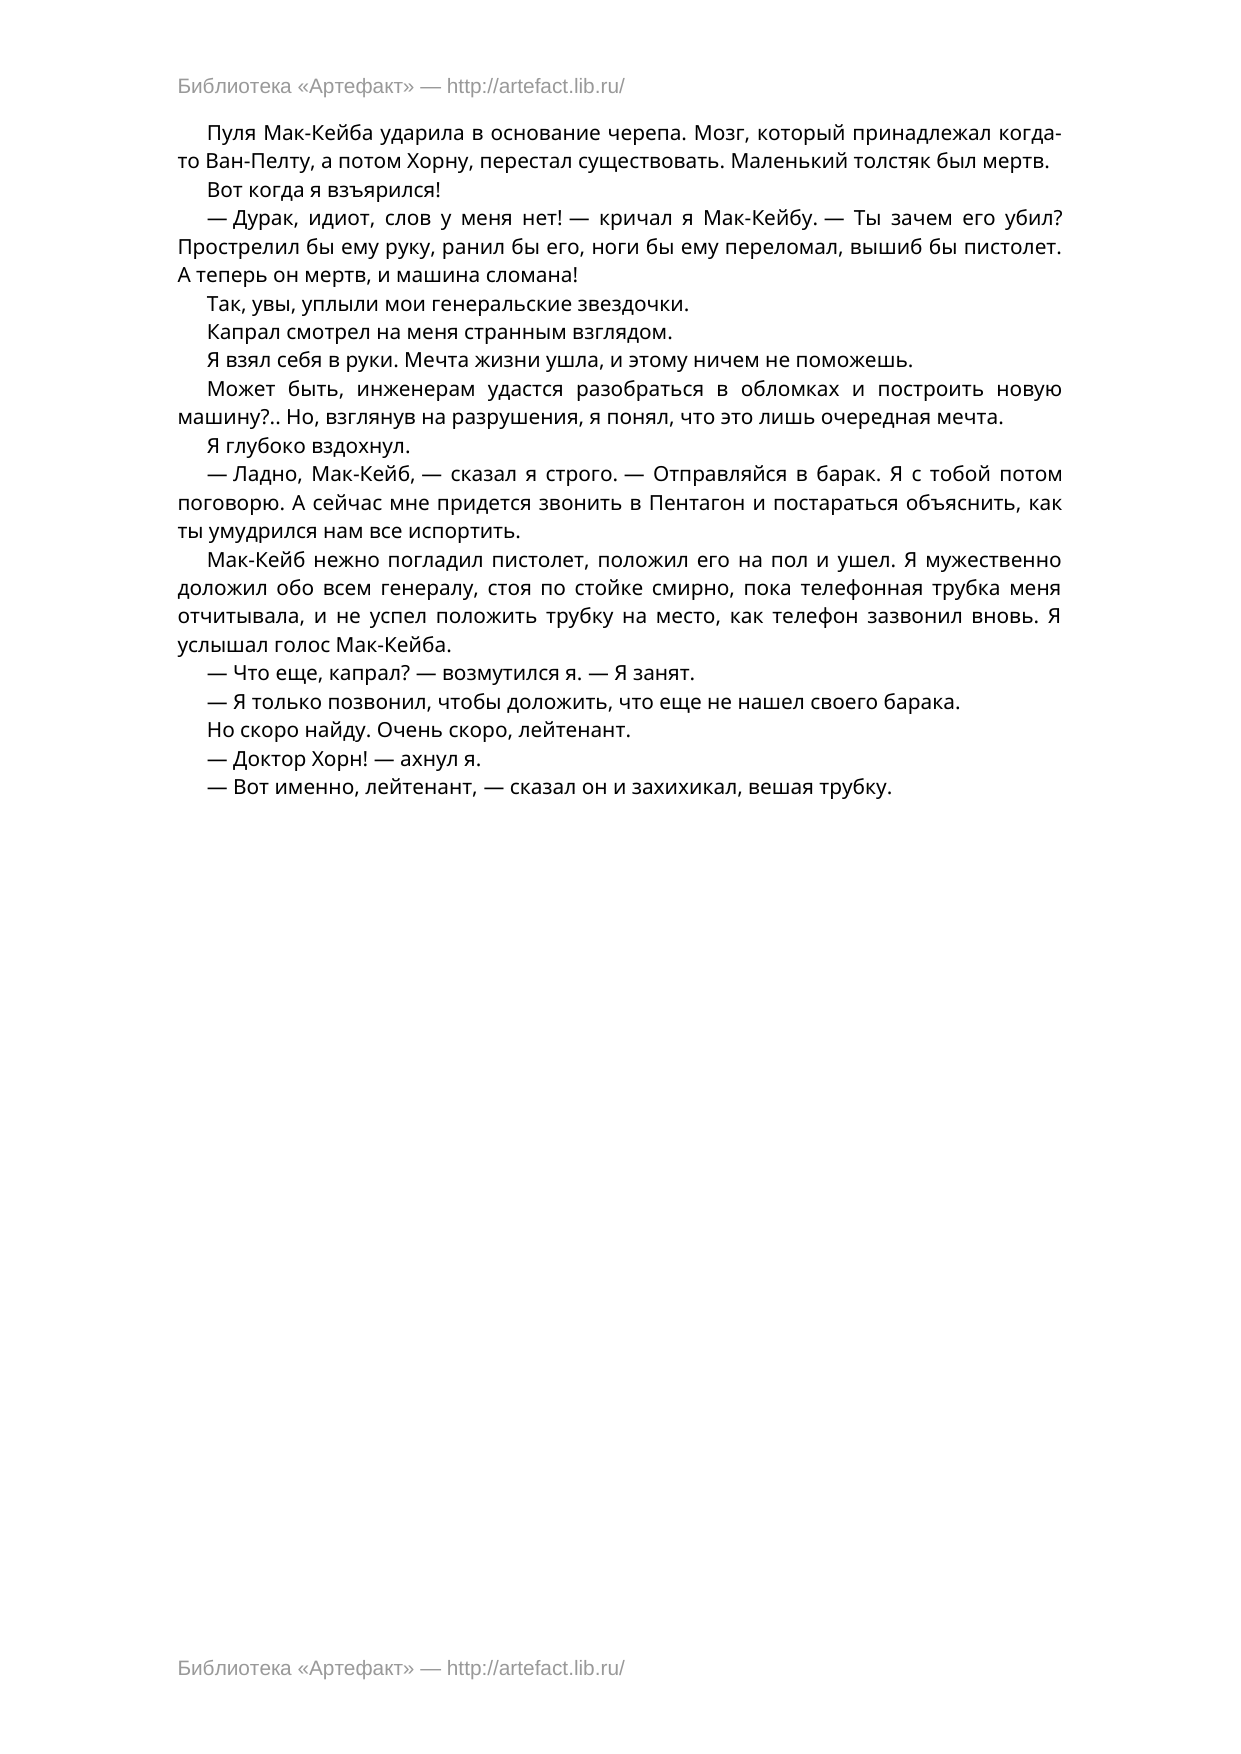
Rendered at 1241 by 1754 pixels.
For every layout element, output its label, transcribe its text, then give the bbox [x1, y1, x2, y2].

text — Я только позвонил, чтобы доложить, что еще не нашел своего барака. [177, 687, 1063, 715]
text — Ладно, Мак-Кейб, — сказал я строго. — Отправляйся в барак. Я с тобой потом поговорю. А сейчас мне придется звонить в Пентагон и постараться объяснить, как ты умудрился нам все испортить. [177, 459, 1063, 545]
text Но скоро найду. Очень скоро, лейтенант. [177, 715, 1063, 744]
text — Доктор Хорн! — ахнул я. [177, 744, 1063, 772]
text Я взял себя в руки. Мечта жизни ушла, и этому ничем не поможешь. [177, 346, 1063, 374]
text Капрал смотрел на меня странным взглядом. [177, 317, 1063, 346]
text — Вот именно, лейтенант, — сказал он и захихикал, вешая трубку. [177, 772, 1063, 801]
text — Дурак, идиот, слов у меня нет! — кричал я Мак-Кейбу. — Ты зачем его убил? Прострелил бы ему руку, ранил бы его, ноги бы ему переломал, вышиб бы пистолет. А теперь он мертв, и машина сломана! [177, 203, 1063, 289]
text — Что еще, капрал? — возмутился я. — Я занят. [177, 658, 1063, 687]
text Так, увы, уплыли мои генеральские звездочки. [177, 289, 1063, 317]
text Вот когда я взъярился! [177, 175, 1063, 203]
text Я глубоко вздохнул. [177, 431, 1063, 459]
text Может быть, инженерам удастся разобраться в обломках и построить новую машину?.. Но, взглянув на разрушения, я понял, что это лишь очередная мечта. [177, 374, 1063, 431]
text Мак-Кейб нежно погладил пистолет, положил его на пол и ушел. Я мужественно доложил обо всем генералу, стоя по стойке смирно, пока телефонная трубка меня отчитывала, и не успел положить трубку на место, как телефон зазвонил вновь. Я услышал голос Мак-Кейба. [177, 545, 1063, 658]
text Пуля Мак-Кейба ударила в основание черепа. Мозг, который принадлежал когда-то Ван-Пелту, а потом Хорну, перестал существовать. Маленький толстяк был мертв. [177, 118, 1063, 175]
